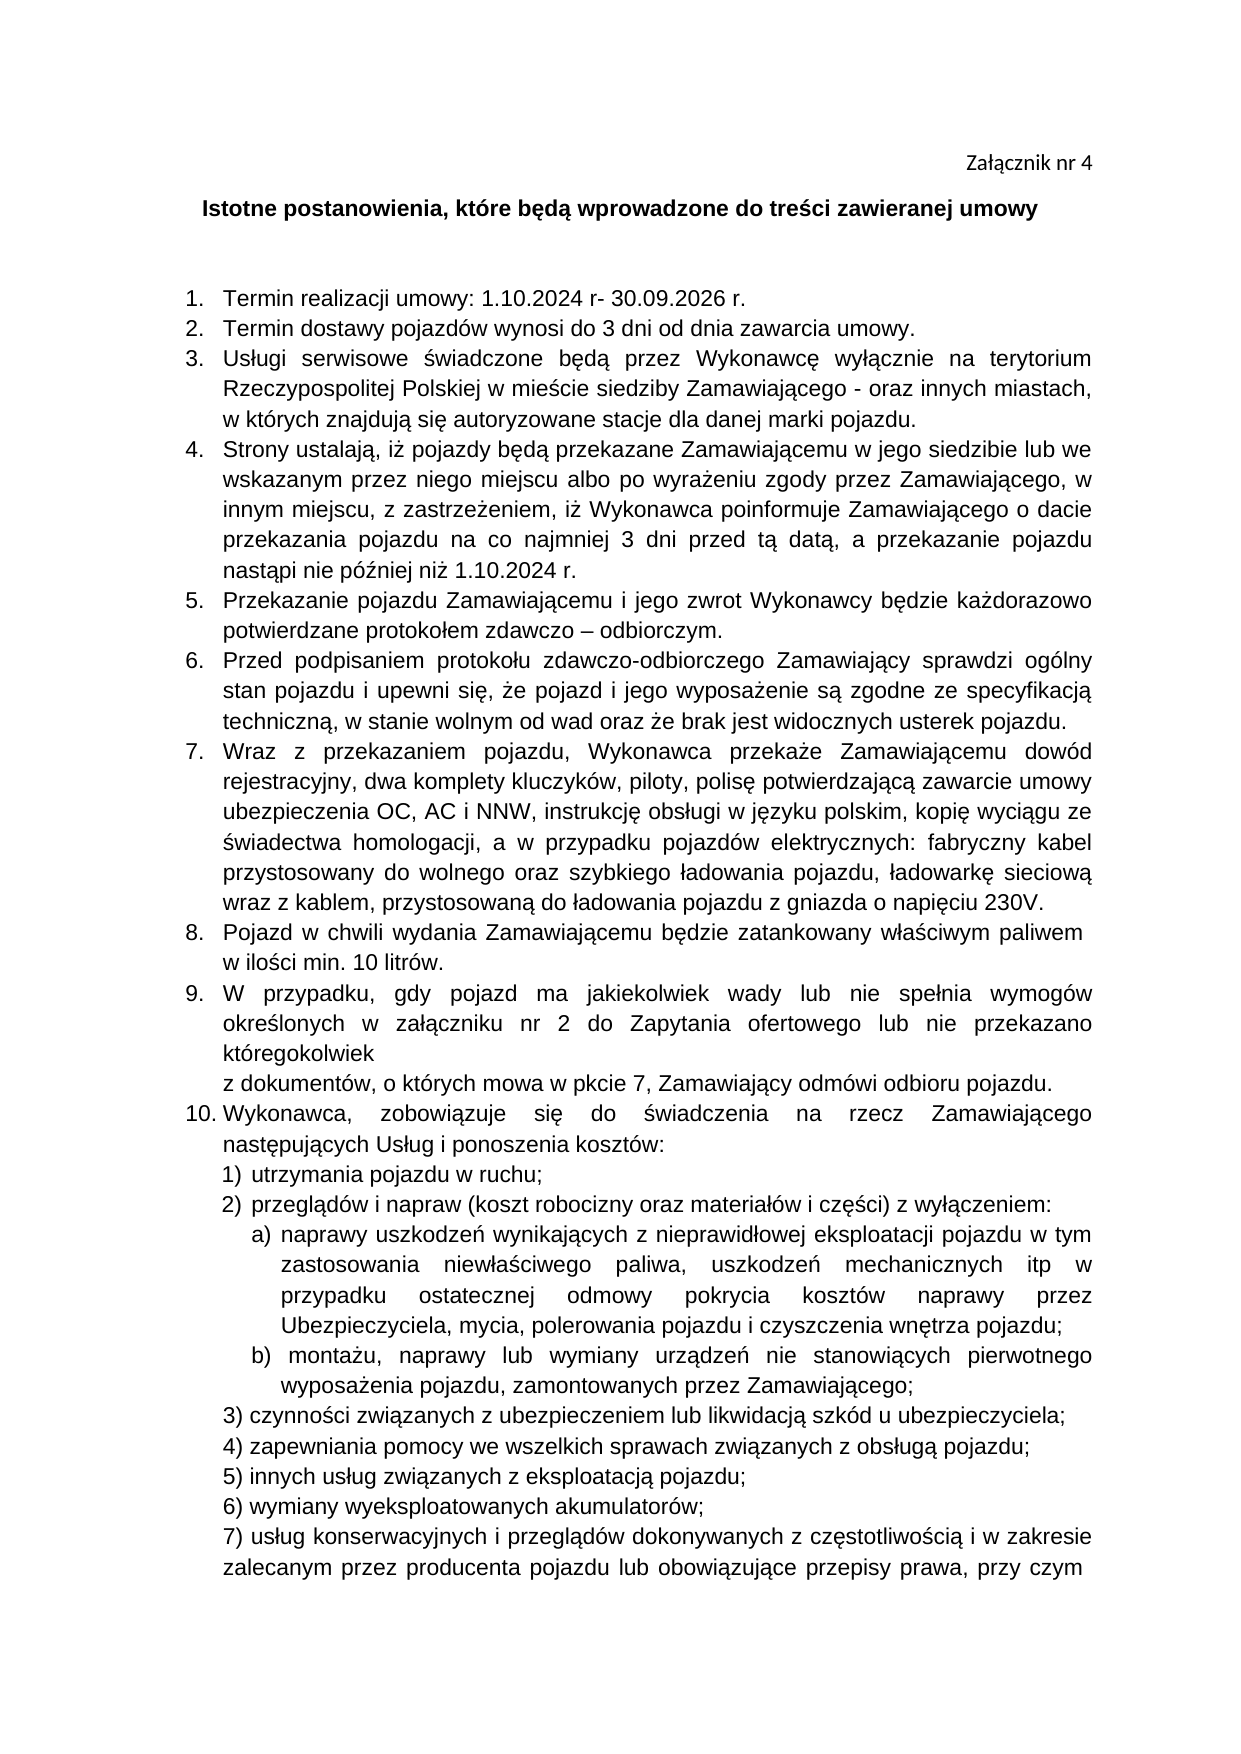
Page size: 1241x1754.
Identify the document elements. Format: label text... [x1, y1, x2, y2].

list Pojazd w chwili wydania Zamawiającemu będzie zatankowany właściwym paliwem w ilości min. 10 litrów. [185, 919, 1093, 976]
text 6) wymiany wyeksploatowanych akumulatorów; [223, 1493, 1093, 1519]
list Termin dostawy pojazdów wynosi do 3 dni od dnia zawarcia umowy. [185, 315, 1093, 341]
list Usługi serwisowe świadczone będą przez Wykonawcę wyłącznie na terytorium Rzeczypospolitej Polskiej w mieście siedziby Zamawiającego - oraz innych miastach, w których znajdują się autoryzowane stacje dla danej marki pojazdu. [185, 345, 1093, 432]
list naprawy uszkodzeń wynikających z nieprawidłowej eksploatacji pojazdu w tym zastosowania niewłaściwego paliwa, uszkodzeń mechanicznych itp w przypadku ostatecznej odmowy pokrycia kosztów naprawy przez Ubezpieczyciela, mycia, polerowania pojazdu i czyszczenia wnętrza pojazdu; [251, 1221, 1093, 1338]
list Strony ustalają, iż pojazdy będą przekazane Zamawiającemu w jego siedzibie lub we wskazanym przez niego miejscu albo po wyrażeniu zgody przez Zamawiającego, w innym miejscu, z zastrzeżeniem, iż Wykonawca poinformuje Zamawiającego o dacie przekazania pojazdu na co najmniej 3 dni przed tą datą, a przekazanie pojazdu nastąpi nie później niż 1.10.2024 r. [185, 436, 1093, 583]
list przeglądów i napraw (koszt robocizny oraz materiałów i części) z wyłączeniem: [221, 1191, 1093, 1217]
list Wykonawca, zobowiązuje się do świadczenia na rzecz Zamawiającego następujących Usług i ponoszenia kosztów: [185, 1100, 1093, 1157]
text Załącznik nr 4 [148, 148, 1093, 176]
list utrzymania pojazdu w ruchu; [221, 1161, 1093, 1187]
text 3) czynności związanych z ubezpieczeniem lub likwidacją szkód u ubezpieczyciela; [223, 1402, 1093, 1429]
text Istotne postanowienia, które będą wprowadzone do treści zawieranej umowy [148, 194, 1093, 221]
list Przekazanie pojazdu Zamawiającemu i jego zwrot Wykonawcy będzie każdorazowo potwierdzane protokołem zdawczo – odbiorczym. [185, 587, 1093, 643]
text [223, 1523, 1093, 1580]
text 4) zapewniania pomocy we wszelkich sprawach związanych z obsługą pojazdu; [223, 1433, 1093, 1459]
list Wraz z przekazaniem pojazdu, Wykonawca przekaże Zamawiającemu dowód rejestracyjny, dwa komplety kluczyków, piloty, polisę potwierdzającą zawarcie umowy ubezpieczenia OC, AC i NNW, instrukcję obsługi w języku polskim, kopię wyciągu ze świadectwa homologacji, a w przypadku pojazdów elektrycznych: fabryczny kabel przystosowany do wolnego oraz szybkiego ładowania pojazdu, ładowarkę sieciową wraz z kablem, przystosowaną do ładowania pojazdu z gniazda o napięciu 230V. [185, 738, 1093, 915]
list Termin realizacji umowy: 1.10.2024 r- 30.09.2026 r. [185, 285, 1093, 311]
text 5) innych usług związanych z eksploatacją pojazdu; [223, 1463, 1093, 1489]
text b) montażu, naprawy lub wymiany urządzeń nie stanowiących pierwotnego wyposażenia pojazdu, zamontowanych przez Zamawiającego; [251, 1342, 1093, 1398]
list Przed podpisaniem protokołu zdawczo-odbiorczego Zamawiający sprawdzi ogólny stan pojazdu i upewni się, że pojazd i jego wyposażenie są zgodne ze specyfikacją techniczną, w stanie wolnym od wad oraz że brak jest widocznych usterek pojazdu. [185, 647, 1093, 734]
list W przypadku, gdy pojazd ma jakiekolwiek wady lub nie spełnia wymogów określonych w załączniku nr 2 do Zapytania ofertowego lub nie przekazano któregokolwiek z dokumentów, o których mowa w pkcie 7, Zamawiający odmówi odbioru pojazdu. [185, 979, 1093, 1096]
